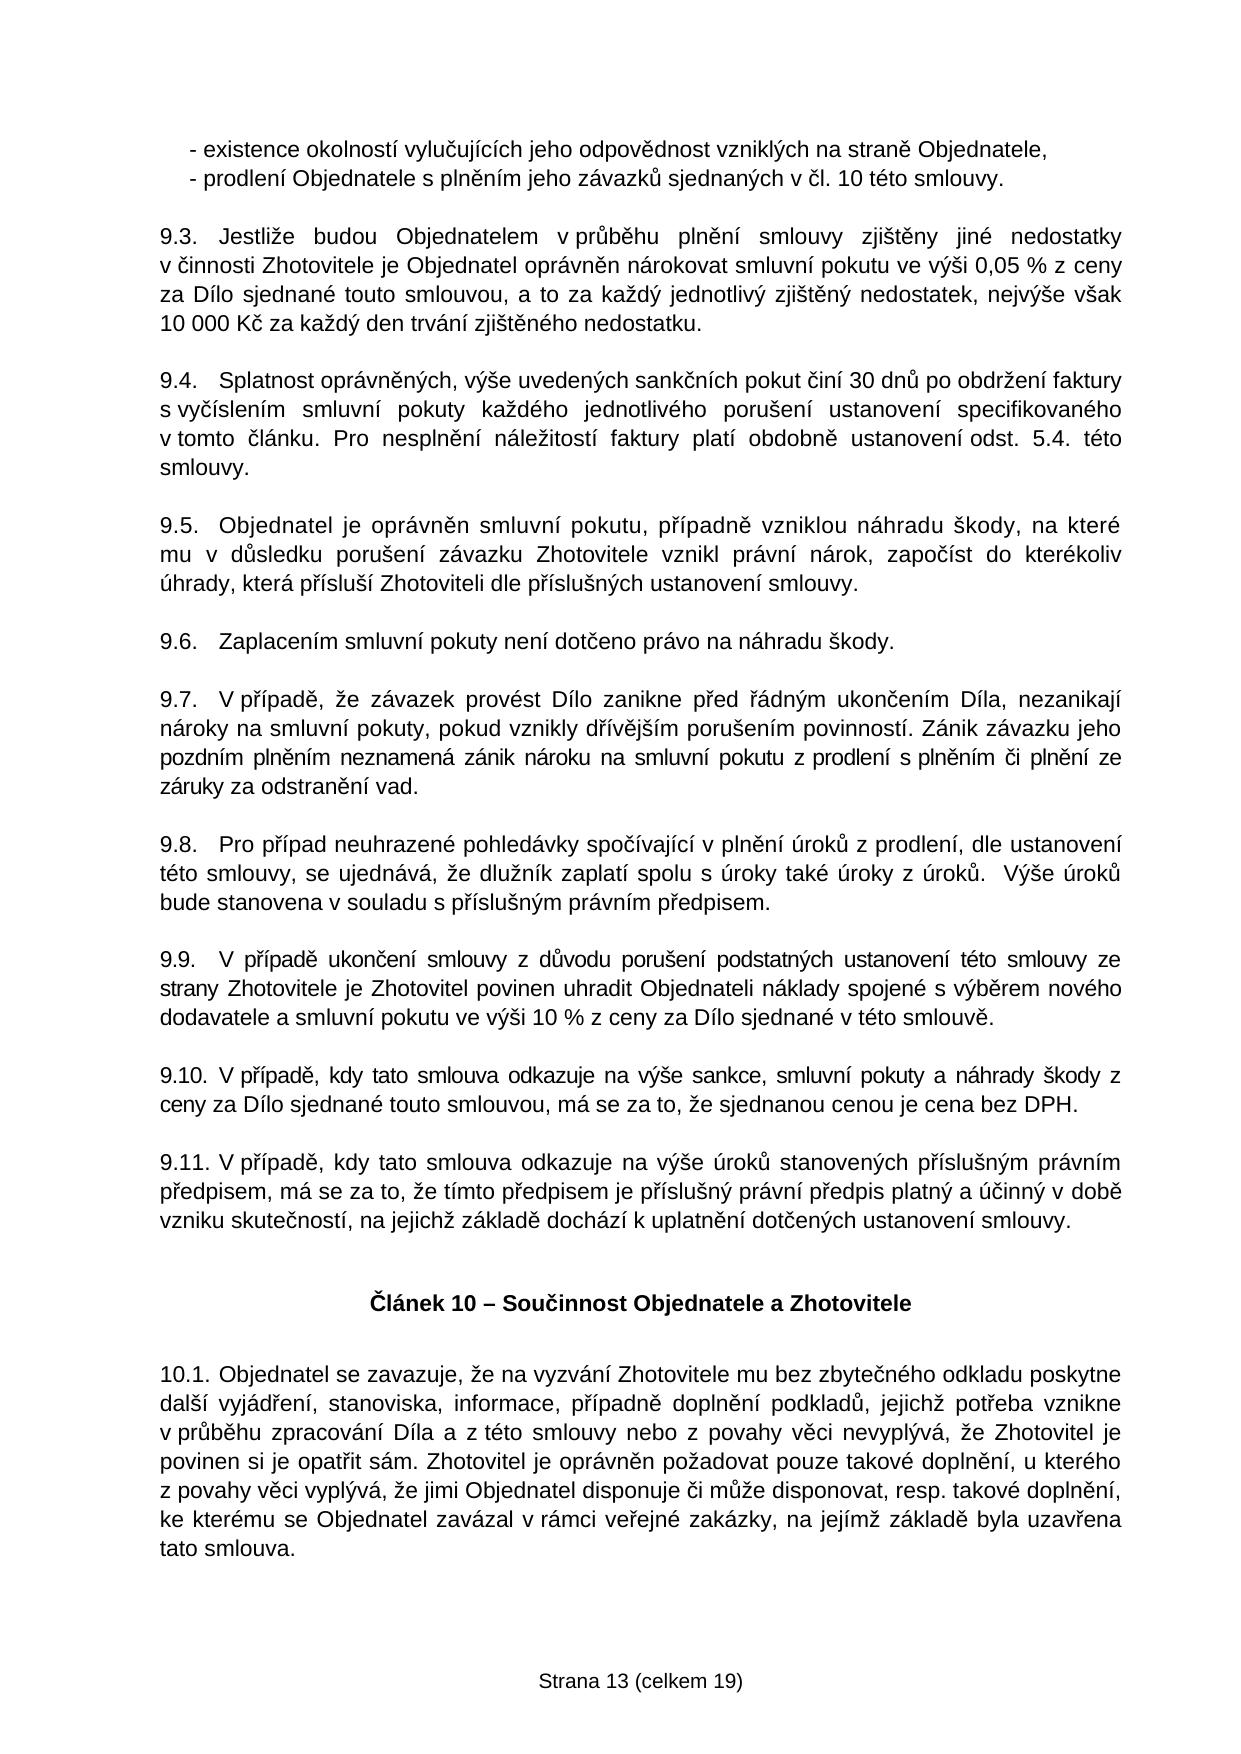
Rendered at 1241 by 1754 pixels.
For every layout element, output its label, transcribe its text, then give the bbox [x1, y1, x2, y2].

list V případě ukončení smlouvy z důvodu porušení podstatných ustanovení této smlouvy ze strany Zhotovitele je Zhotovitel povinen uhradit Objednateli náklady spojené s výběrem nového dodavatele a smluvní pokutu ve výši 10 % z ceny za Dílo sjednané v této smlouvě. [159, 946, 1122, 1031]
list Objednatel je oprávněn smluvní pokutu, případně vzniklou náhradu škody, na které mu v důsledku porušení závazku Zhotovitele vznikl právní nárok, započíst do kterékoliv úhrady, která přísluší Zhotoviteli dle příslušných ustanovení smlouvy. [159, 512, 1122, 597]
list Splatnost oprávněných, výše uvedených sankčních pokut činí 30 dnů po obdržení faktury s vyčíslením smluvní pokuty každého jednotlivého porušení ustanovení specifikovaného v tomto článku. Pro nesplnění náležitostí faktury platí obdobně ustanovení odst. 5.4. této smlouvy. [159, 367, 1122, 481]
text - existence okolností vylučujících jeho odpovědnost vzniklých na straně Objednatele, [159, 136, 1111, 162]
list Objednatel se zavazuje, že na vyzvání Zhotovitele mu bez zbytečného odkladu poskytne další vyjádření, stanoviska, informace, případně doplnění podkladů, jejichž potřeba vznikne v průběhu zpracování Díla a z této smlouvy nebo z povahy věci nevyplývá, že Zhotovitel je povinen si je opatřit sám. Zhotovitel je oprávněn požadovat pouze takové doplnění, u kterého z povahy věci vyplývá, že jimi Objednatel disponuje či může disponovat, resp. takové doplnění, ke kterému se Objednatel zavázal v rámci veřejné zakázky, na jejímž základě byla uzavřena tato smlouva. [159, 1361, 1122, 1561]
list V případě, že závazek provést Dílo zanikne před řádným ukončením Díla, nezanikají nároky na smluvní pokuty, pokud vznikly dřívějším porušením povinností. Zánik závazku jeho pozdním plněním neznamená zánik nároku na smluvní pokutu z prodlení s plněním či plnění ze záruky za odstranění vad. [159, 686, 1122, 799]
list V případě, kdy tato smlouva odkazuje na výše sankce, smluvní pokuty a náhrady škody z ceny za Dílo sjednané touto smlouvou, má se za to, že sjednanou cenou je cena bez DPH. [159, 1062, 1122, 1117]
text - prodlení Objednatele s plněním jeho závazků sjednaných v čl. 10 této smlouvy. [159, 165, 1111, 191]
list Pro případ neuhrazené pohledávky spočívající v plnění úroků z prodlení, dle ustanovení této smlouvy, se ujednává, že dlužník zaplatí spolu s úroky také úroky z úroků. Výše úroků bude stanovena v souladu s příslušným právním předpisem. [159, 831, 1122, 915]
list Zaplacením smluvní pokuty není dotčeno právo na náhradu škody. [159, 628, 1122, 654]
list V případě, kdy tato smlouva odkazuje na výše úroků stanovených příslušným právním předpisem, má se za to, že tímto předpisem je příslušný právní předpis platný a účinný v době vzniku skutečností, na jejichž základě dochází k uplatnění dotčených ustanovení smlouvy. [159, 1149, 1122, 1233]
list Jestliže budou Objednatelem v průběhu plnění smlouvy zjištěny jiné nedostatky v činnosti Zhotovitele je Objednatel oprávněn nárokovat smluvní pokutu ve výši 0,05 % z ceny za Dílo sjednané touto smlouvou, a to za každý jednotlivý zjištěný nedostatek, nejvýše však 10 000 Kč za každý den trvání zjištěného nedostatku. [159, 223, 1122, 336]
text Článek 10 – Součinnost Objednatele a Zhotovitele [159, 1289, 1122, 1316]
